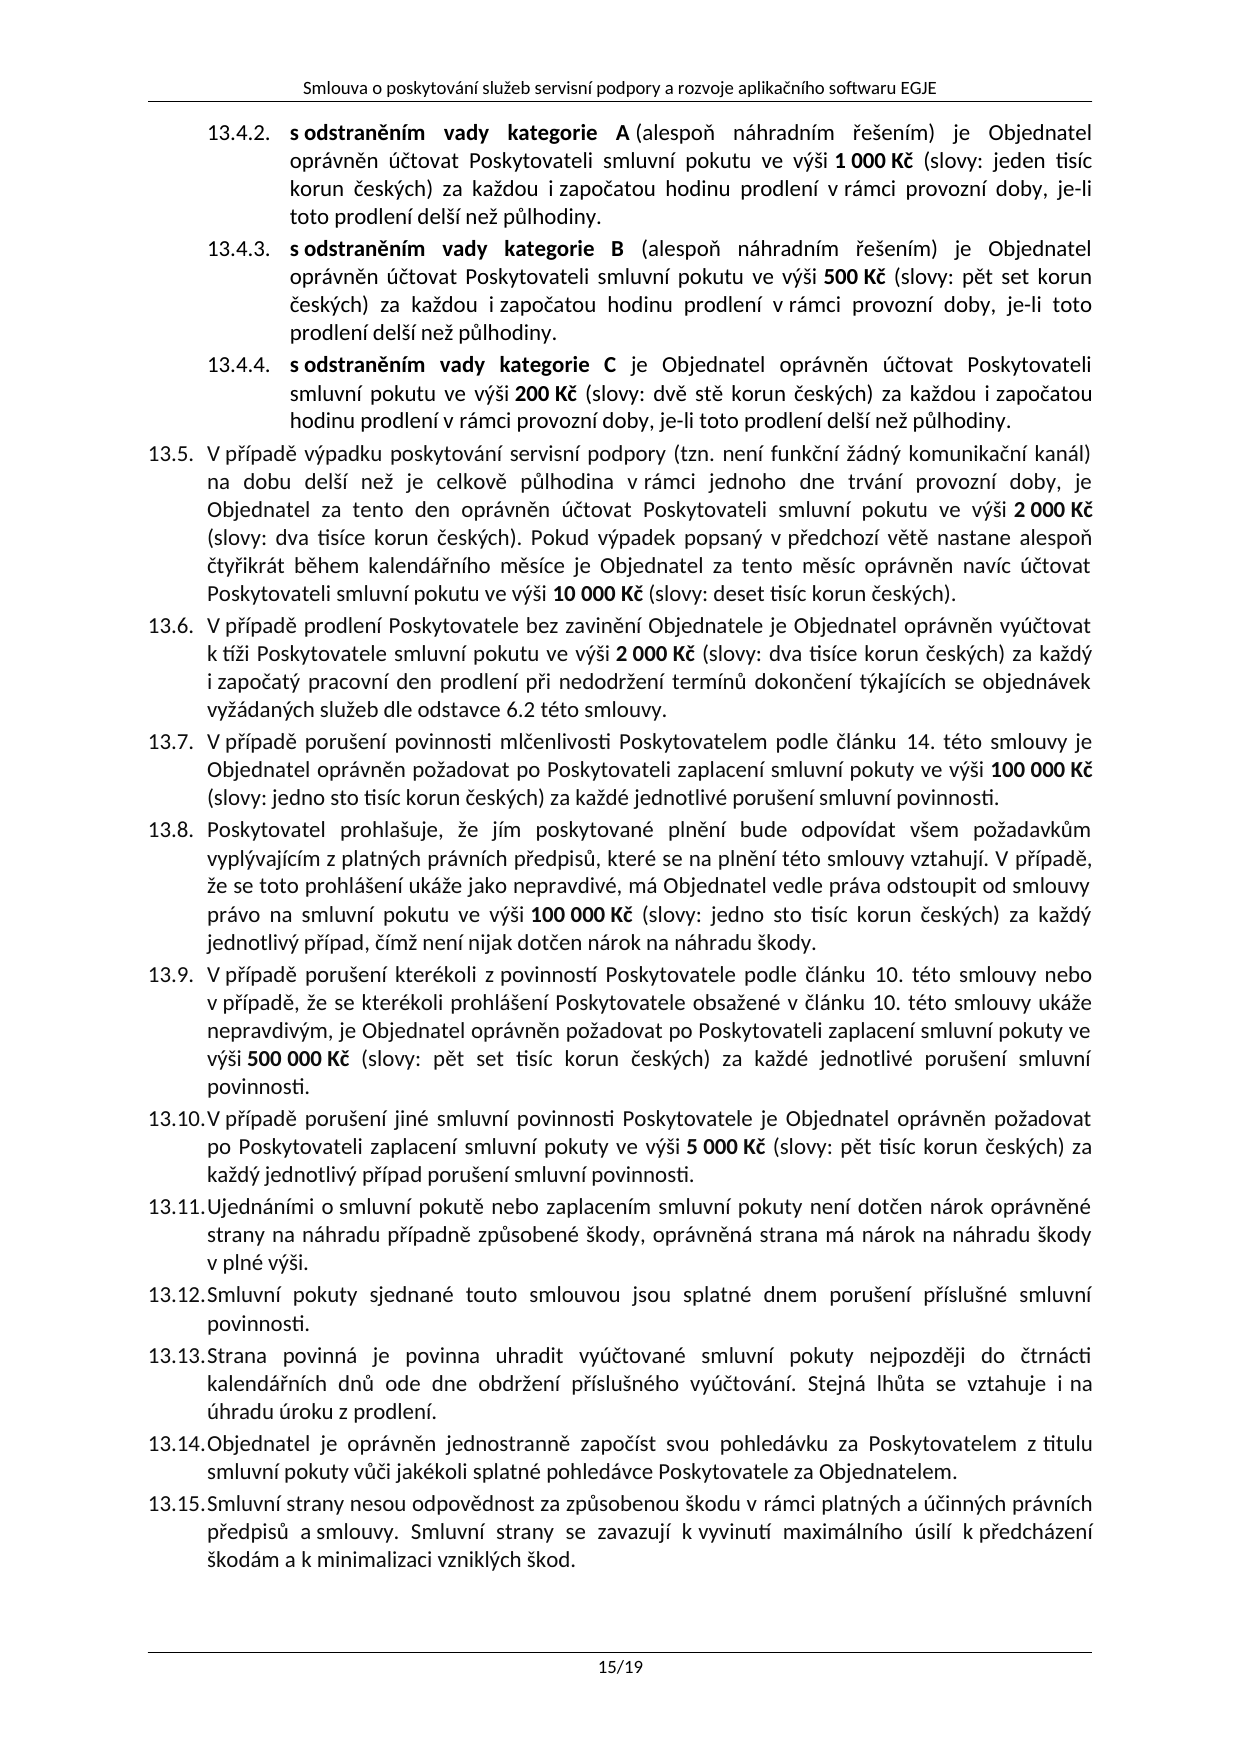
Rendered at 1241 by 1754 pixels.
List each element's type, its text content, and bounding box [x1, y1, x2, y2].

subtitle Smluvní pokuty sjednané touto smlouvou jsou splatné dnem porušení příslušné smluvní povinnosti. [148, 1281, 1092, 1337]
subtitle V případě porušení kterékoli z povinností Poskytovatele podle článku 10. této smlouvy nebo v případě, že se kterékoli prohlášení Poskytovatele obsažené v článku 10. této smlouvy ukáže nepravdivým, je Objednatel oprávněn požadovat po Poskytovateli zaplacení smluvní pokuty ve výši 500 000 Kč (slovy: pět set tisíc korun českých) za každé jednotlivé porušení smluvní povinnosti. [148, 960, 1092, 1100]
subtitle s odstraněním vady kategorie C je Objednatel oprávněn účtovat Poskytovateli smluvní pokutu ve výši 200 Kč (slovy: dvě stě korun českých) za každou i započatou hodinu prodlení v rámci provozní doby, je-li toto prodlení delší než půlhodiny. [207, 351, 1092, 435]
subtitle Objednatel je oprávněn jednostranně započíst svou pohledávku za Poskytovatelem z titulu smluvní pokuty vůči jakékoli splatné pohledávce Poskytovatele za Objednatelem. [148, 1429, 1092, 1485]
subtitle s odstraněním vady kategorie A (alespoň náhradním řešením) je Objednatel oprávněn účtovat Poskytovateli smluvní pokutu ve výši 1 000 Kč (slovy: jeden tisíc korun českých) za každou i započatou hodinu prodlení v rámci provozní doby, je-li toto prodlení delší než půlhodiny. [207, 118, 1092, 230]
subtitle s odstraněním vady kategorie B (alespoň náhradním řešením) je Objednatel oprávněn účtovat Poskytovateli smluvní pokutu ve výši 500 Kč (slovy: pět set korun českých) za každou i započatou hodinu prodlení v rámci provozní doby, je-li toto prodlení delší než půlhodiny. [207, 234, 1092, 346]
subtitle V případě prodlení Poskytovatele bez zavinění Objednatele je Objednatel oprávněn vyúčtovat k tíži Poskytovatele smluvní pokutu ve výši 2 000 Kč (slovy: dva tisíce korun českých) za každý i započatý pracovní den prodlení při nedodržení termínů dokončení týkajících se objednávek vyžádaných služeb dle odstavce 6.2 této smlouvy. [148, 611, 1092, 723]
subtitle Smluvní strany nesou odpovědnost za způsobenou škodu v rámci platných a účinných právních předpisů a smlouvy. Smluvní strany se zavazují k vyvinutí maximálního úsilí k předcházení škodám a k minimalizaci vzniklých škod. [148, 1489, 1092, 1573]
subtitle V případě výpadku poskytování servisní podpory (tzn. není funkční žádný komunikační kanál) na dobu delší než je celkově půlhodina v rámci jednoho dne trvání provozní doby, je Objednatel za tento den oprávněn účtovat Poskytovateli smluvní pokutu ve výši 2 000 Kč (slovy: dva tisíce korun českých). Pokud výpadek popsaný v předchozí větě nastane alespoň čtyřikrát během kalendářního měsíce je Objednatel za tento měsíc oprávněn navíc účtovat Poskytovateli smluvní pokutu ve výši 10 000 Kč (slovy: deset tisíc korun českých). [148, 439, 1092, 607]
subtitle Strana povinná je povinna uhradit vyúčtované smluvní pokuty nejpozději do čtrnácti kalendářních dnů ode dne obdržení příslušného vyúčtování. Stejná lhůta se vztahuje i na úhradu úroku z prodlení. [148, 1341, 1092, 1425]
subtitle V případě porušení povinnosti mlčenlivosti Poskytovatelem podle článku 14. této smlouvy je Objednatel oprávněn požadovat po Poskytovateli zaplacení smluvní pokuty ve výši 100 000 Kč (slovy: jedno sto tisíc korun českých) za každé jednotlivé porušení smluvní povinnosti. [148, 727, 1092, 811]
subtitle Ujednáními o smluvní pokutě nebo zaplacením smluvní pokuty není dotčen nárok oprávněné strany na náhradu případně způsobené škody, oprávněná strana má nárok na náhradu škody v plné výši. [148, 1192, 1092, 1276]
subtitle V případě porušení jiné smluvní povinnosti Poskytovatele je Objednatel oprávněn požadovat po Poskytovateli zaplacení smluvní pokuty ve výši 5 000 Kč (slovy: pět tisíc korun českých) za každý jednotlivý případ porušení smluvní povinnosti. [148, 1104, 1092, 1188]
subtitle Poskytovatel prohlašuje, že jím poskytované plnění bude odpovídat všem požadavkům vyplývajícím z platných právních předpisů, které se na plnění této smlouvy vztahují. V případě, že se toto prohlášení ukáže jako nepravdivé, má Objednatel vedle práva odstoupit od smlouvy právo na smluvní pokutu ve výši 100 000 Kč (slovy: jedno sto tisíc korun českých) za každý jednotlivý případ, čímž není nijak dotčen nárok na náhradu škody. [148, 816, 1092, 956]
